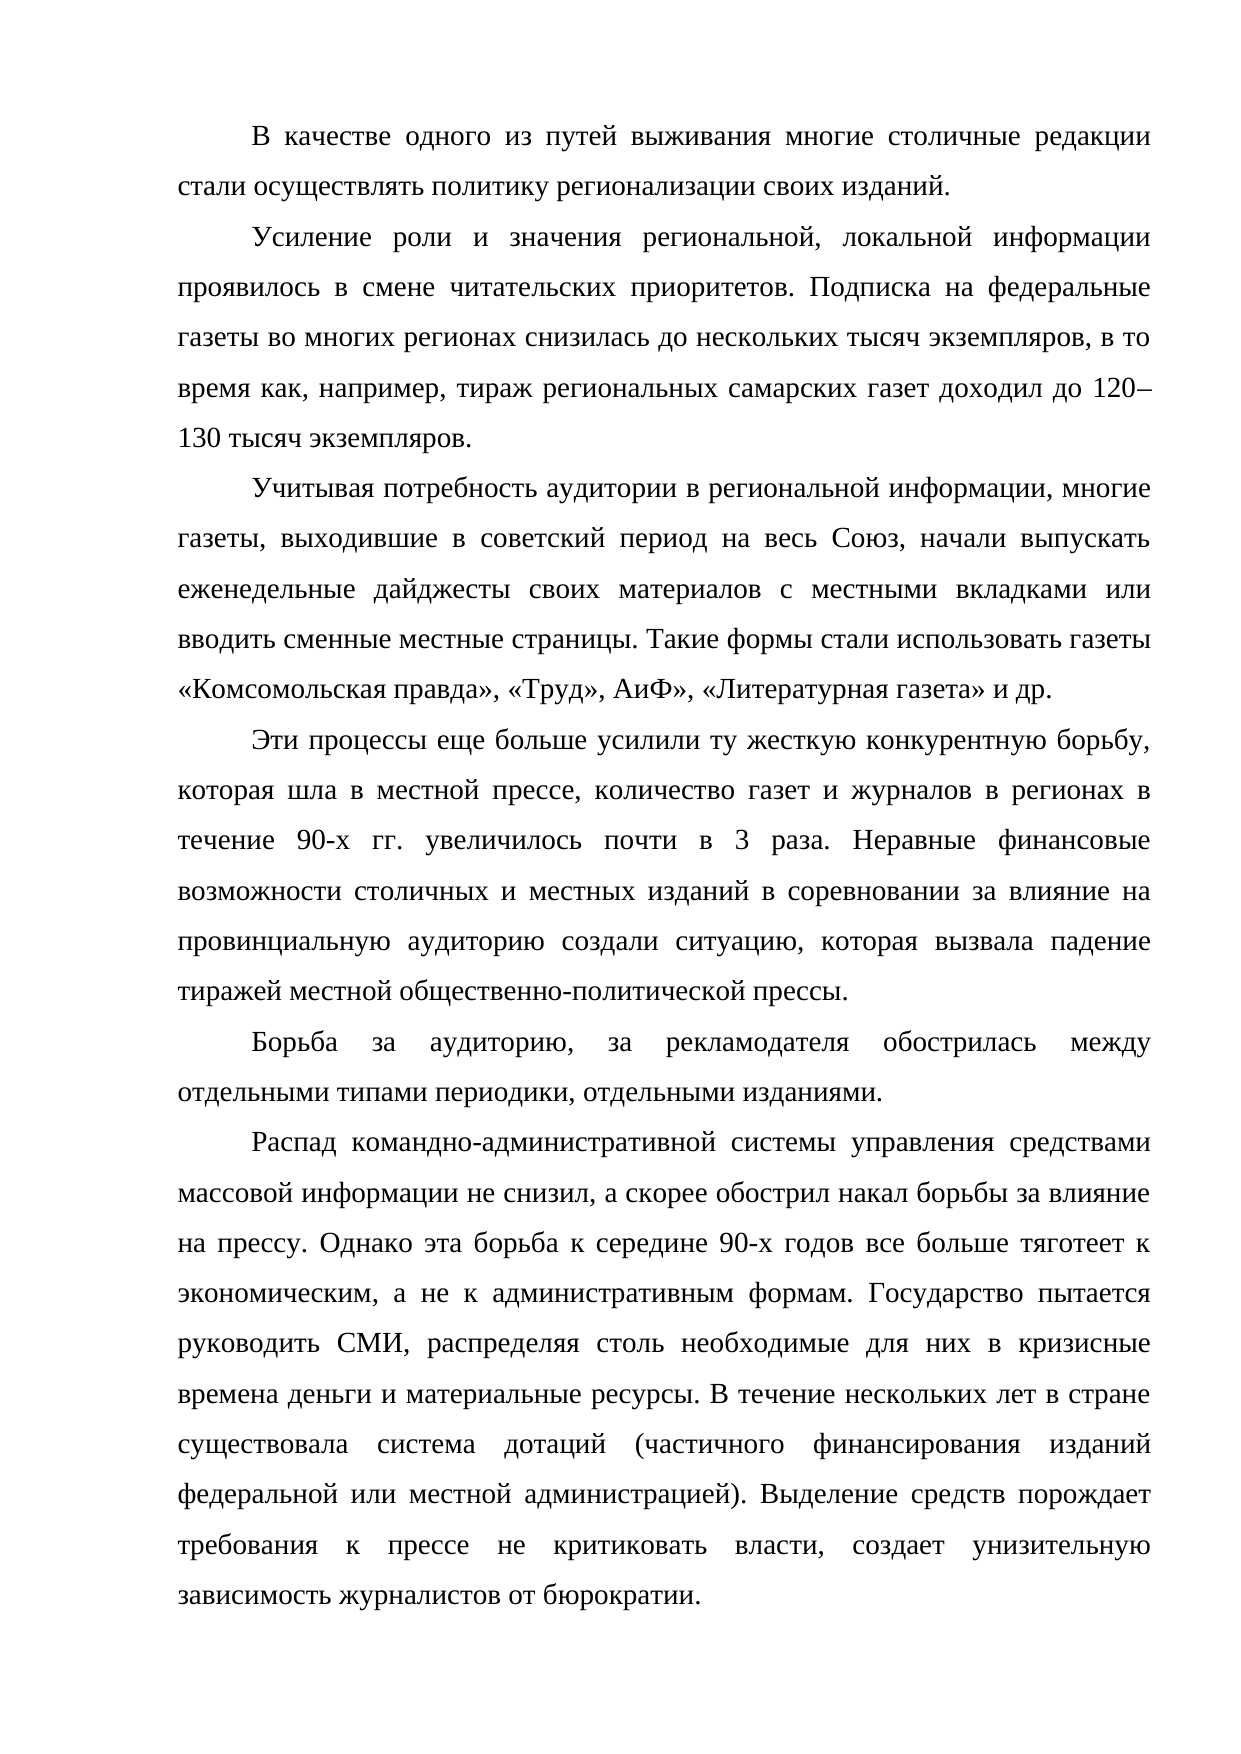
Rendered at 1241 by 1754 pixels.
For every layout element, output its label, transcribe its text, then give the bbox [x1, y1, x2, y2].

text Эти процессы еще больше усилили ту жесткую конкурентную борьбу, которая шла в местной прессе, количество газет и журналов в регионах в течение 90-х гг. увеличилось почти в 3 раза. Неравные финансовые возможности столичных и местных изданий в соревновании за влияние на провинциальную аудиторию создали ситуацию, которая вызвала падение тиражей местной общественно-политической прессы. [177, 722, 1152, 1007]
text Борьба за аудиторию, за рекламодателя обострилась между отдельными типами периодики, отдельными изданиями. [177, 1024, 1152, 1108]
text Распад командно-административной системы управления средствами массовой информации не снизил, а скорее обострил накал борьбы за влияние на прессу. Однако эта борьба к середине 90-х годов все больше тяготеет к экономическим, а не к административным формам. Государство пытается руководить СМИ, распределяя столь необходимые для них в кризисные времена деньги и материальные ресурсы. В течение нескольких лет в стране существовала система дотаций (частичного финансирования изданий федеральной или местной администрацией). Выделение средств порождает требования к прессе не критиковать власти, создает унизительную зависимость журналистов от бюрократии. [177, 1124, 1152, 1611]
text Учитывая потребность аудитории в региональной информации, многие газеты, выходившие в советский период на весь Союз, начали выпускать еженедельные дайджесты своих материалов с местными вкладками или вводить сменные местные страницы. Такие формы стали использовать газеты «Комсомольская правда», «Труд», АиФ», «Литературная газета» и др. [177, 470, 1152, 705]
text В качестве одного из путей выживания многие столичные редакции стали осуществлять политику регионализации своих изданий. [177, 118, 1152, 202]
text Усиление роли и значения региональной, локальной информации проявилось в смене читательских приоритетов. Подписка на федеральные газеты во многих регионах снизилась до нескольких тысяч экземпляров, в то время как, например, тираж региональных самарских газет доходил до 120–130 тысяч экземпляров. [177, 219, 1152, 453]
